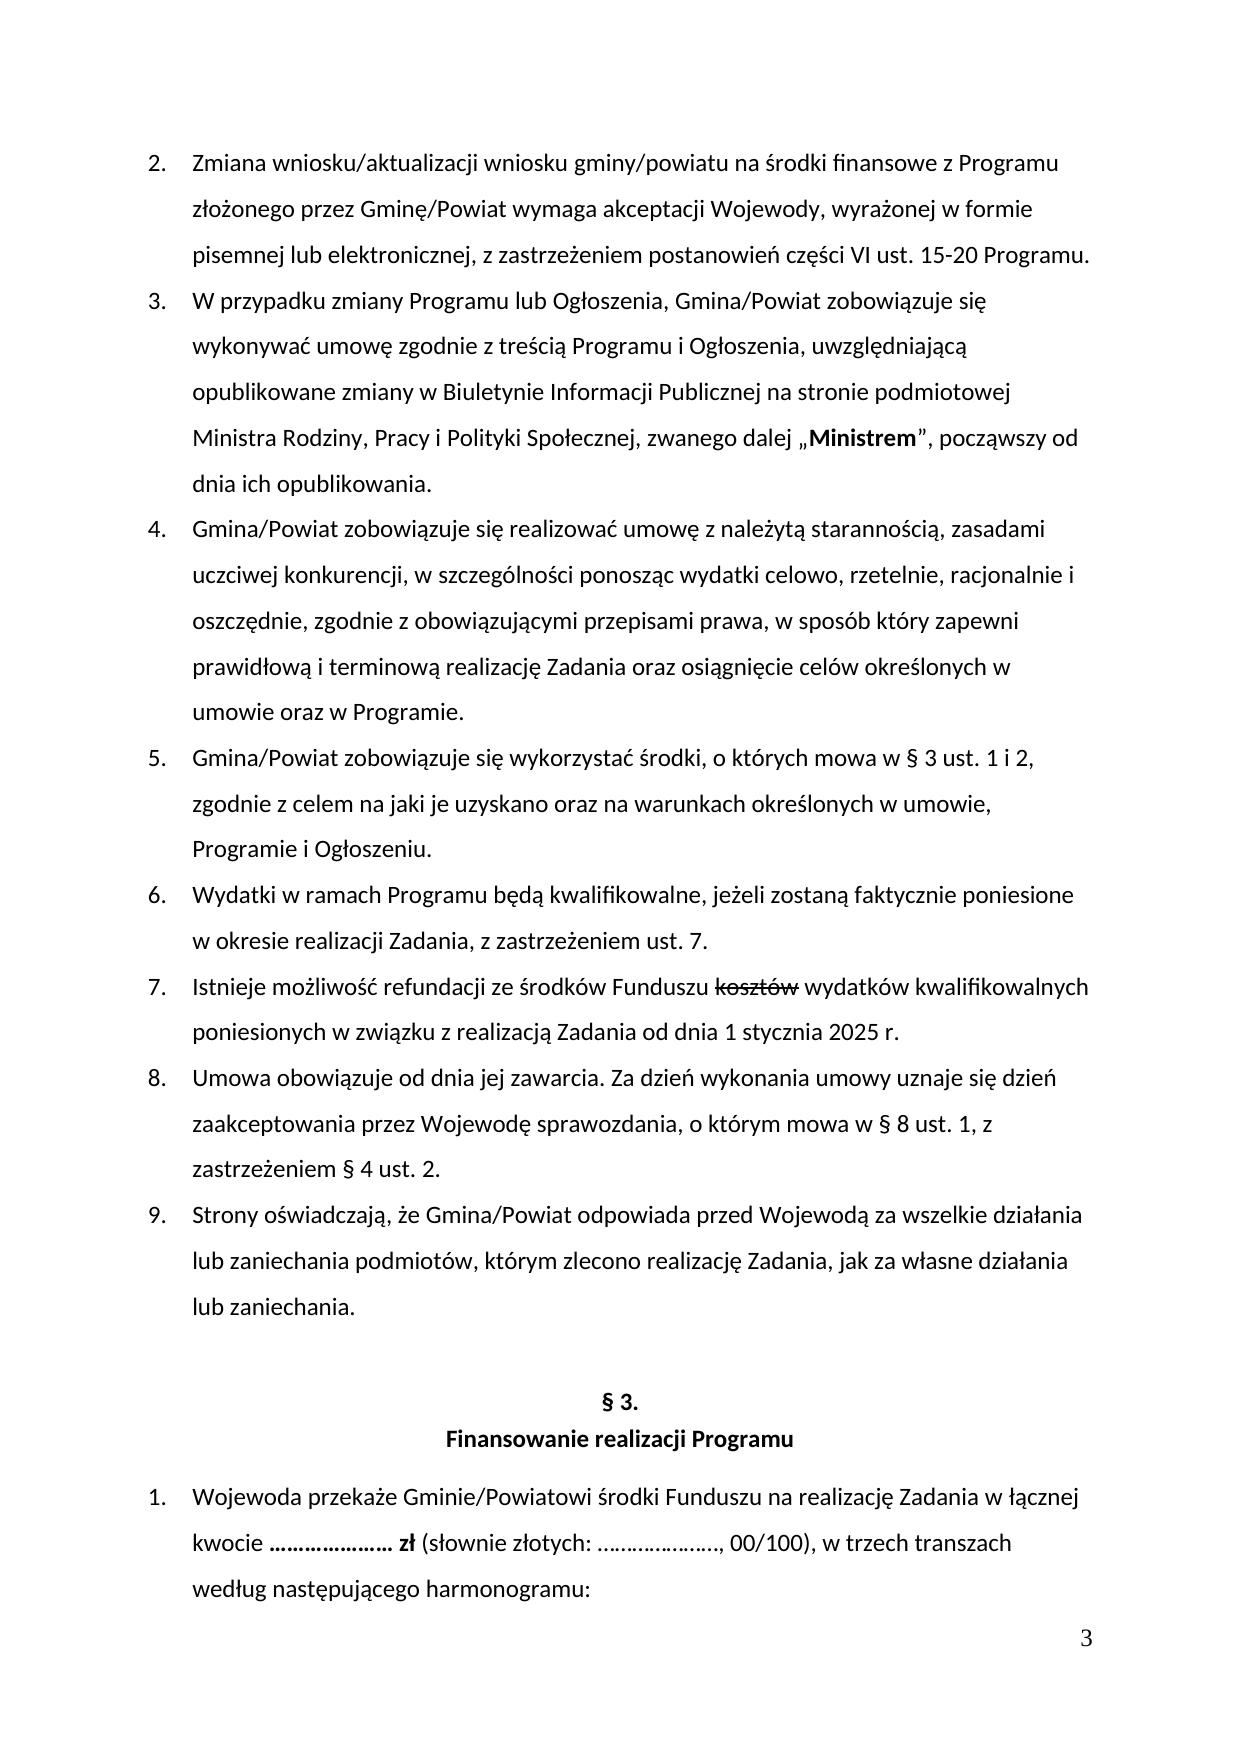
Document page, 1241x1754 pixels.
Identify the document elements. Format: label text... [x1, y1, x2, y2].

list Wojewoda przekaże Gminie/Powiatowi środki Funduszu na realizację Zadania w łącznej kwocie ………………… zł (słownie złotych: …………………, 00/100), w trzech transzach według następującego harmonogramu: [148, 1481, 1093, 1603]
subtitle § 3. [148, 1386, 1093, 1417]
list Istnieje możliwość refundacji ze środków Funduszu kosztów wydatków kwalifikowalnych poniesionych w związku z realizacją Zadania od dnia 1 stycznia 2025 r. [148, 971, 1093, 1047]
list Gmina/Powiat zobowiązuje się wykorzystać środki, o których mowa w § 3 ust. 1 i 2, zgodnie z celem na jaki je uzyskano oraz na warunkach określonych w umowie, Programie i Ogłoszeniu. [148, 742, 1093, 864]
list Strony oświadczają, że Gmina/Powiat odpowiada przed Wojewodą za wszelkie działania lub zaniechania podmiotów, którym zlecono realizację Zadania, jak za własne działania lub zaniechania. [148, 1199, 1093, 1321]
subtitle Finansowanie realizacji Programu [148, 1423, 1093, 1454]
list Gmina/Powiat zobowiązuje się realizować umowę z należytą starannością, zasadami uczciwej konkurencji, w szczególności ponosząc wydatki celowo, rzetelnie, racjonalnie i oszczędnie, zgodnie z obowiązującymi przepisami prawa, w sposób który zapewni prawidłową i terminową realizację Zadania oraz osiągnięcie celów określonych w umowie oraz w Programie. [148, 513, 1093, 727]
list W przypadku zmiany Programu lub Ogłoszenia, Gmina/Powiat zobowiązuje się wykonywać umowę zgodnie z treścią Programu i Ogłoszenia, uwzględniającą opublikowane zmiany w Biuletynie Informacji Publicznej na stronie podmiotowej Ministra Rodziny, Pracy i Polityki Społecznej, zwanego dalej „Ministrem”, począwszy od dnia ich opublikowania. [148, 285, 1093, 498]
list Zmiana wniosku/aktualizacji wniosku gminy/powiatu na środki finansowe z Programu złożonego przez Gminę/Powiat wymaga akceptacji Wojewody, wyrażonej w formie pisemnej lub elektronicznej, z zastrzeżeniem postanowień części VI ust. 15-20 Programu. [148, 148, 1093, 269]
list Umowa obowiązuje od dnia jej zawarcia. Za dzień wykonania umowy uznaje się dzień zaakceptowania przez Wojewodę sprawozdania, o którym mowa w § 8 ust. 1, z zastrzeżeniem § 4 ust. 2. [148, 1062, 1093, 1184]
list Wydatki w ramach Programu będą kwalifikowalne, jeżeli zostaną faktycznie poniesione w okresie realizacji Zadania, z zastrzeżeniem ust. 7. [148, 879, 1093, 956]
